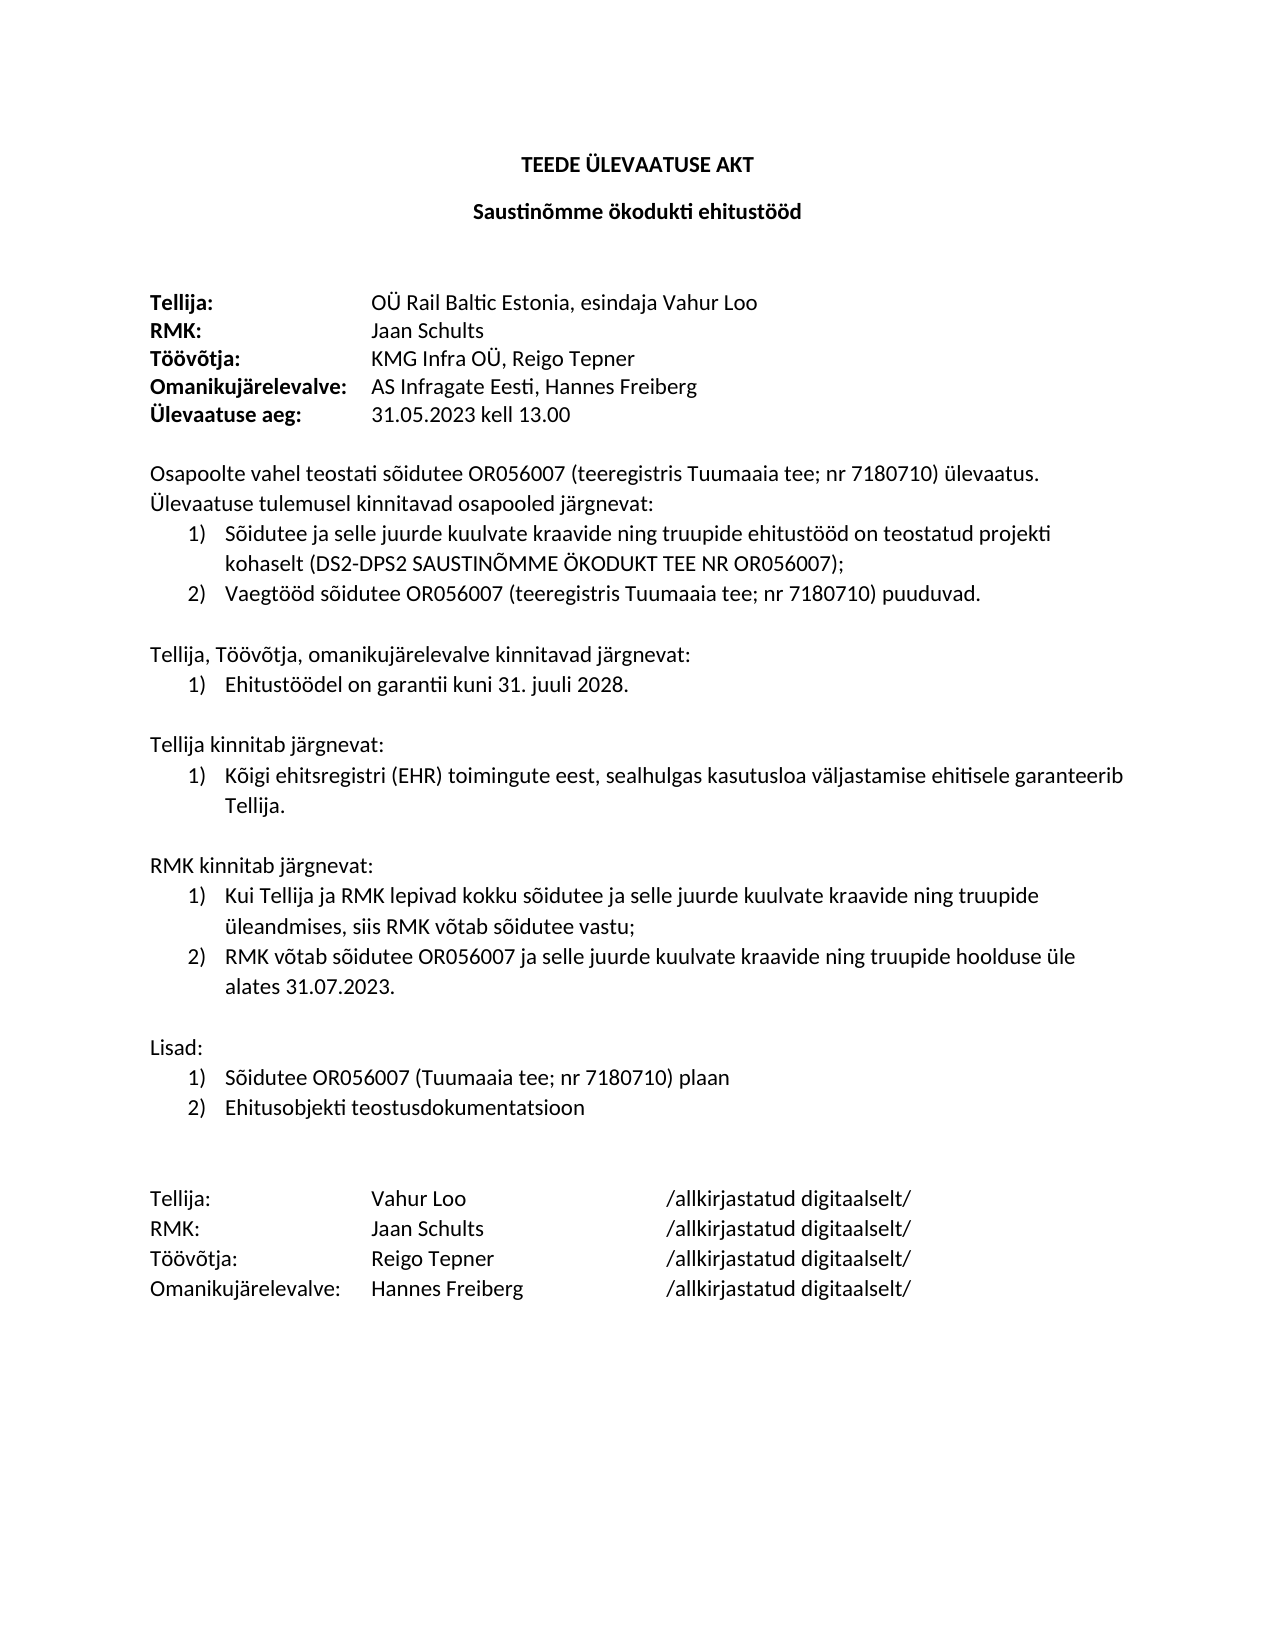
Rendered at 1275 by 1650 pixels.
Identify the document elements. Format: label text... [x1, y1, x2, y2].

text Lisad: [150, 1033, 1125, 1061]
text Tellija: OÜ Rail Baltic Estonia, esindaja Vahur Loo [150, 288, 1125, 316]
text Omanikujärelevalve: Hannes Freiberg /allkirjastatud digitaalselt/ [150, 1274, 1125, 1302]
list Sõidutee ja selle juurde kuulvate kraavide ning truupide ehitustööd on teostatud projekti kohaselt (DS2-DPS2 SAUSTINÕMME ÖKODUKT TEE NR OR056007); [187, 519, 1125, 577]
text Tellija, Töövõtja, omanikujärelevalve kinnitavad järgnevat: [150, 640, 1125, 668]
text Osapoolte vahel teostati sõidutee OR056007 (teeregistris Tuumaaia tee; nr 7180710) ülevaatus. Ülevaatuse tulemusel kinnitavad osapooled järgnevat: [150, 459, 1125, 517]
text TEEDE ÜLEVAATUSE AKT [150, 150, 1125, 178]
text Tellija kinnitab järgnevat: [150, 731, 1125, 759]
text RMK kinnitab järgnevat: [150, 851, 1125, 879]
list RMK võtab sõidutee OR056007 ja selle juurde kuulvate kraavide ning truupide hoolduse üle alates 31.07.2023. [187, 942, 1125, 1000]
text Ülevaatuse aeg: 31.05.2023 kell 13.00 [150, 401, 1125, 428]
list Sõidutee OR056007 (Tuumaaia tee; nr 7180710) plaan [187, 1063, 1125, 1091]
list Kõigi ehitsregistri (EHR) toimingute eest, sealhulgas kasutusloa väljastamise ehitisele garanteerib Tellija. [187, 761, 1125, 819]
list Vaegtööd sõidutee OR056007 (teeregistris Tuumaaia tee; nr 7180710) puuduvad. [187, 579, 1125, 608]
list Kui Tellija ja RMK lepivad kokku sõidutee ja selle juurde kuulvate kraavide ning truupide üleandmises, siis RMK võtab sõidutee vastu; [187, 882, 1125, 940]
text RMK: Jaan Schults /allkirjastatud digitaalselt/ [150, 1214, 1125, 1242]
text Omanikujärelevalve: AS Infragate Eesti, Hannes Freiberg [150, 372, 1125, 401]
text Tellija: Vahur Loo /allkirjastatud digitaalselt/ [150, 1184, 1125, 1212]
list Ehitustöödel on garantii kuni 31. juuli 2028. [187, 670, 1125, 698]
text RMK: Jaan Schults [150, 316, 1125, 344]
text Töövõtja: KMG Infra OÜ, Reigo Tepner [150, 344, 1125, 372]
list Ehitusobjekti teostusdokumentatsioon [187, 1093, 1125, 1121]
text Saustinõmme ökodukti ehitustööd [150, 197, 1125, 225]
text Töövõtja: Reigo Tepner /allkirjastatud digitaalselt/ [150, 1244, 1125, 1272]
